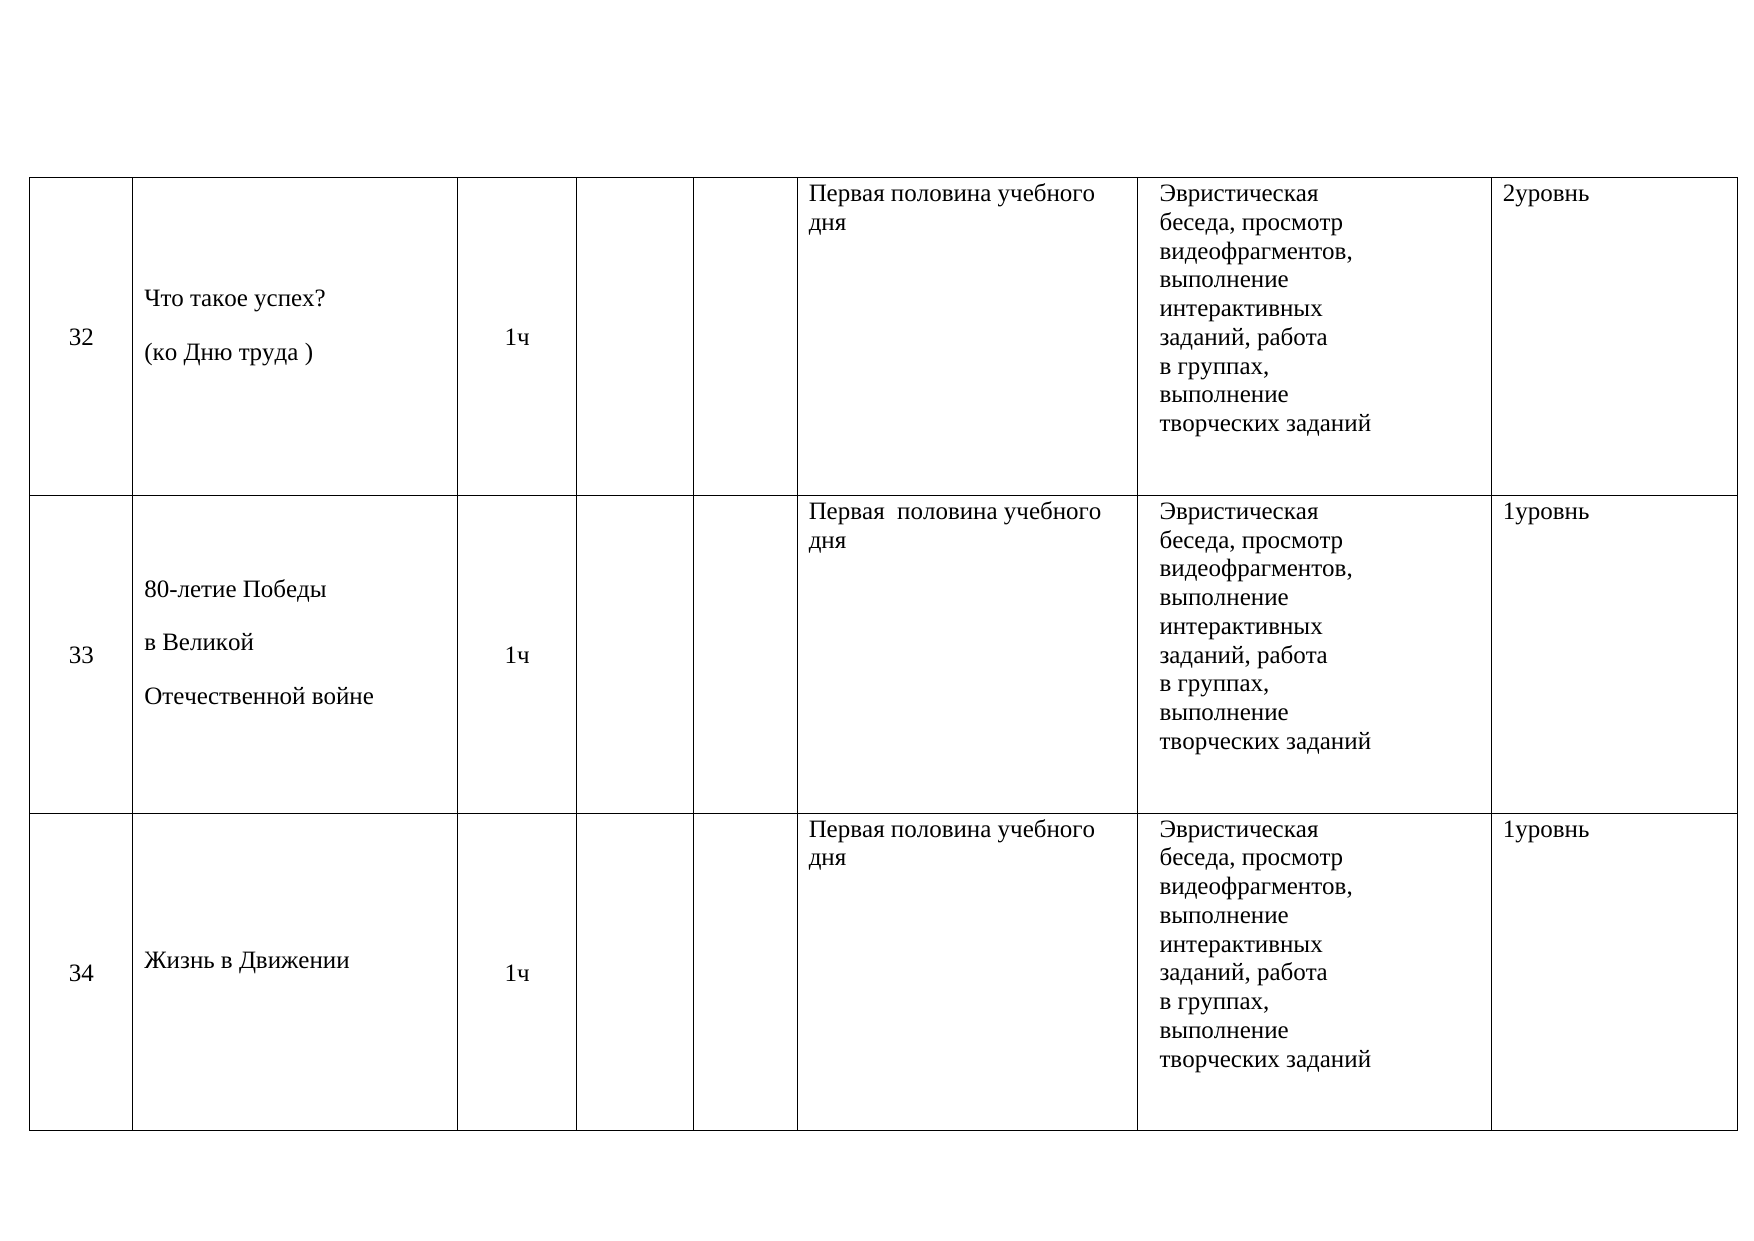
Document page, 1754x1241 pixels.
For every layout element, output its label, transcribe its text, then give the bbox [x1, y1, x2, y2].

table_cell 1ч [458, 178, 576, 495]
table_cell [577, 178, 693, 495]
table_cell 32 [30, 178, 132, 495]
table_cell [1138, 178, 1491, 495]
table_cell [694, 496, 797, 813]
table_cell 1уровнь [1492, 814, 1737, 1130]
table_cell [577, 814, 693, 1130]
table_cell Что такое успех? (ко Дню труда ) [133, 178, 457, 495]
table_cell [577, 496, 693, 813]
table_cell [694, 814, 797, 1130]
table_cell Эвристическая беседа, просмотр видеофрагментов, выполнение интерактивных заданий, работа в группах, выполнение творческих заданий [1138, 814, 1491, 1130]
table_cell 33 [30, 496, 132, 813]
table_cell 2уровнь [1492, 178, 1737, 495]
table_cell Первая половина учебного дня [798, 496, 1137, 813]
table_cell 1ч [458, 814, 576, 1130]
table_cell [798, 814, 1137, 1130]
table_cell [694, 178, 797, 495]
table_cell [798, 178, 1137, 495]
table_cell 1уровнь [1492, 496, 1737, 813]
table_cell 80-летие Победы в Великой Отечественной войне [133, 496, 457, 813]
table_cell 34 [30, 814, 132, 1130]
table_cell Жизнь в Движении [133, 814, 457, 1130]
table_cell 1ч [458, 496, 576, 813]
table_cell Эвристическая беседа, просмотр видеофрагментов, выполнение интерактивных заданий, работа в группах, выполнение творческих заданий [1138, 496, 1491, 813]
